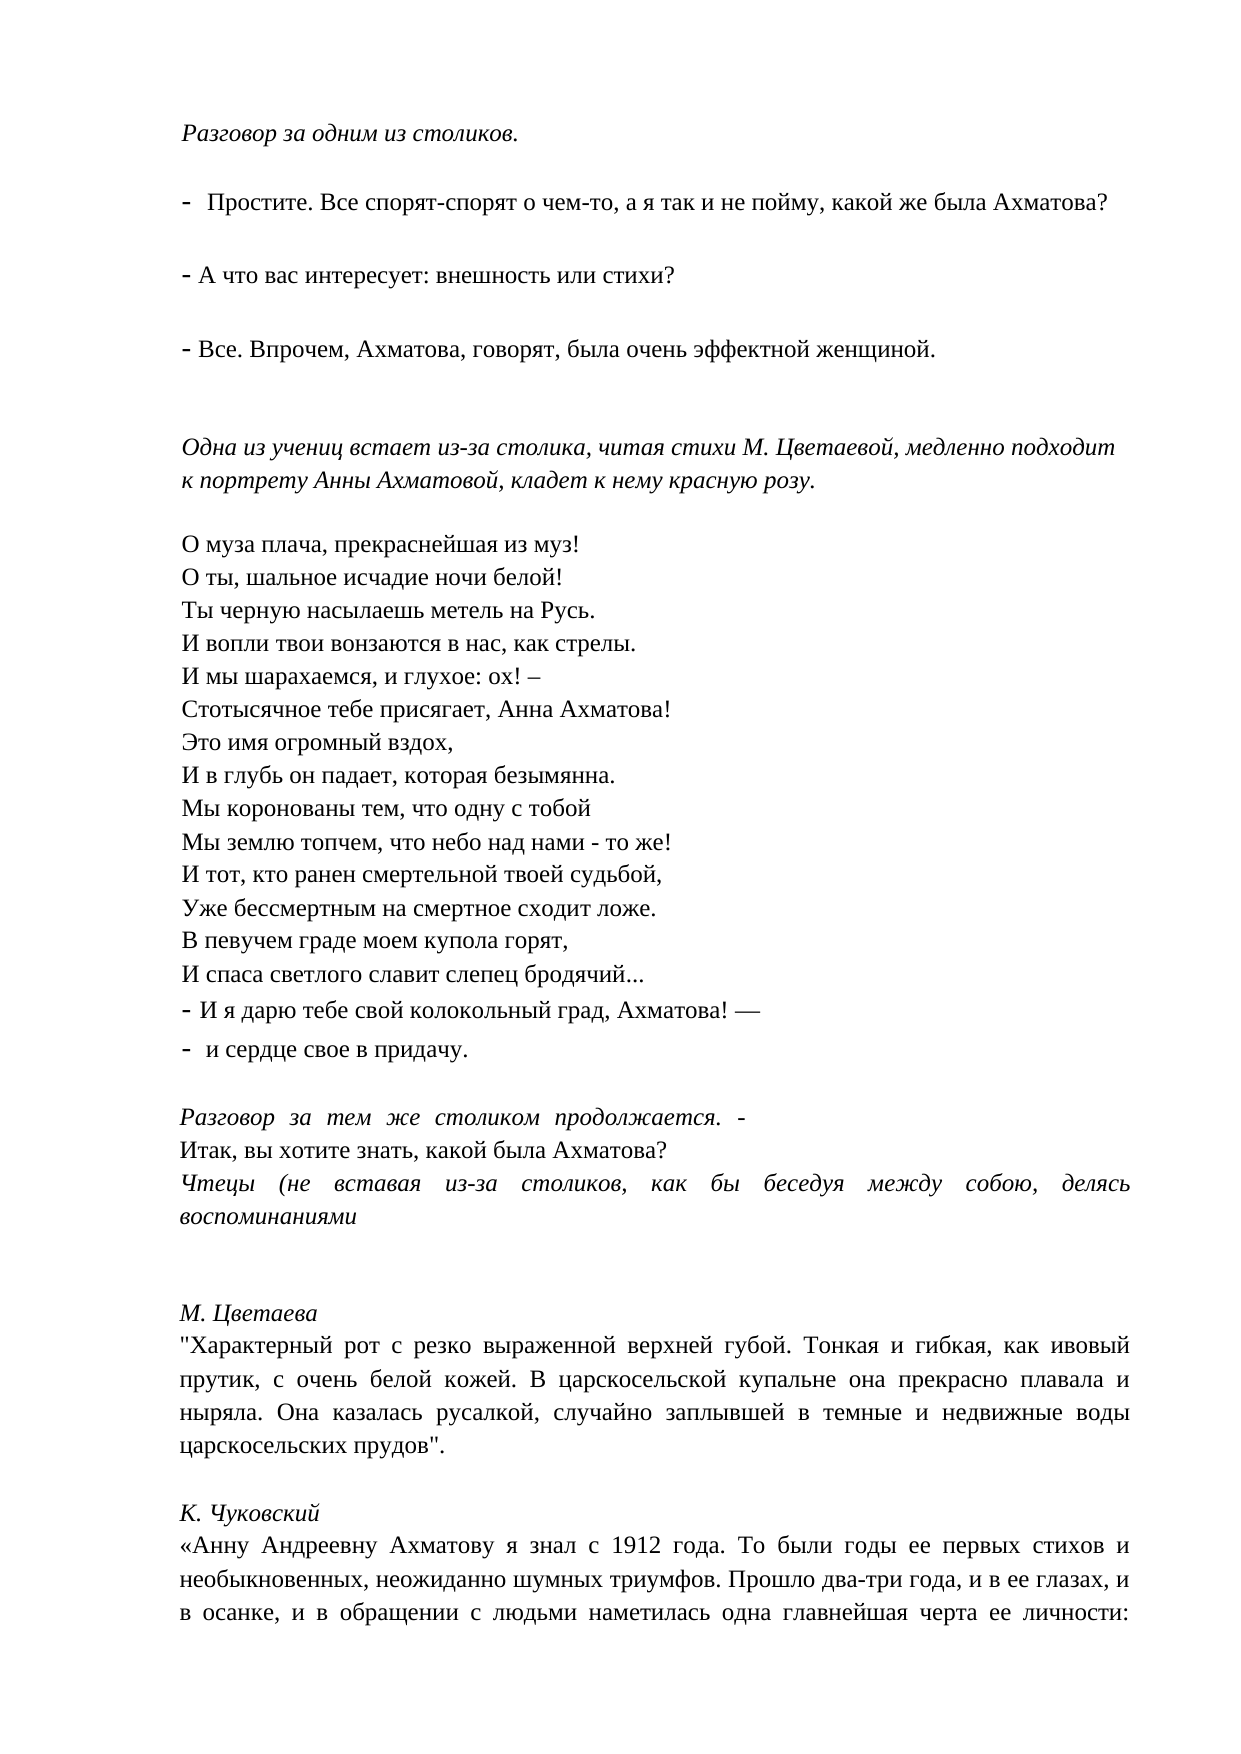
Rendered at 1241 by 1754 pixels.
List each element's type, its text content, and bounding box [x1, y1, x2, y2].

text М. Цветаева [179, 1298, 1152, 1326]
text В певучем граде моем купола горят, [181, 926, 1116, 954]
text О ты, шальное исчадие ночи белой! [181, 562, 1116, 591]
text Разговор за тем же столиком продолжается. - Итак, вы хотите знать, какой была Ахматова? [179, 1102, 745, 1163]
text Мы коронованы тем, что одну с тобой [181, 793, 1116, 822]
text И тот, кто ранен смертельной твоей судьбой, [181, 859, 1116, 888]
list и сердце свое в придачу. [181, 1030, 1116, 1064]
text Чтецы (не вставая из-за столиков, как бы беседуя между собою, делясь воспоминаниями [179, 1168, 1131, 1229]
text "Характерный рот с резко выраженной верхней губой. Тонкая и гибкая, как ивовый прутик, с очень белой кожей. В царскосельской купальне она прекрасно плавала и ныряла. Она казалась русалкой, случайно заплывшей в темные и недвижные воды царскосельских прудов". [179, 1331, 1131, 1458]
text Стотысячное тебе присягает, Анна Ахматова! [181, 694, 1116, 723]
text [179, 1531, 1131, 1625]
text Ты черную насылаешь метель на Русь. [181, 595, 1116, 624]
text И в глубь он падает, которая безымянна. [181, 761, 1116, 789]
text К. Чуковский [179, 1498, 1152, 1526]
text О муза плача, прекраснейшая из муз! [181, 529, 1116, 558]
text Одна из учениц встает из-за столика, читая стихи М. Цветаевой, медленно подходит к портрету Анны Ахматовой, кладет к нему красную розу. [181, 432, 1116, 493]
list Все. Впрочем, Ахматова, говорят, была очень эффектной женщиной. [181, 330, 1152, 363]
text Уже бессмертным на смертное сходит ложе. [181, 893, 1116, 921]
text Разговор за одним из столиков. [181, 118, 1152, 147]
text Это имя огромный вздох, [181, 727, 1116, 756]
list Простите. Все спорят-спорят о чем-то, а я так и не пойму, какой же была Ахматова? [181, 183, 1116, 216]
text И вопли твои вонзаются в нас, как стрелы. [181, 628, 1116, 657]
list И я дарю тебе свой колокольный град, Ахматова! — [181, 992, 1116, 1025]
text Мы землю топчем, что небо над нами - то же! [181, 827, 1116, 855]
list А что вас интересует: внешность или стихи? [181, 256, 1152, 289]
text И мы шарахаемся, и глухое: ох! – [181, 661, 1116, 690]
text И спаса светлого славит слепец бродячий... [181, 959, 1116, 987]
